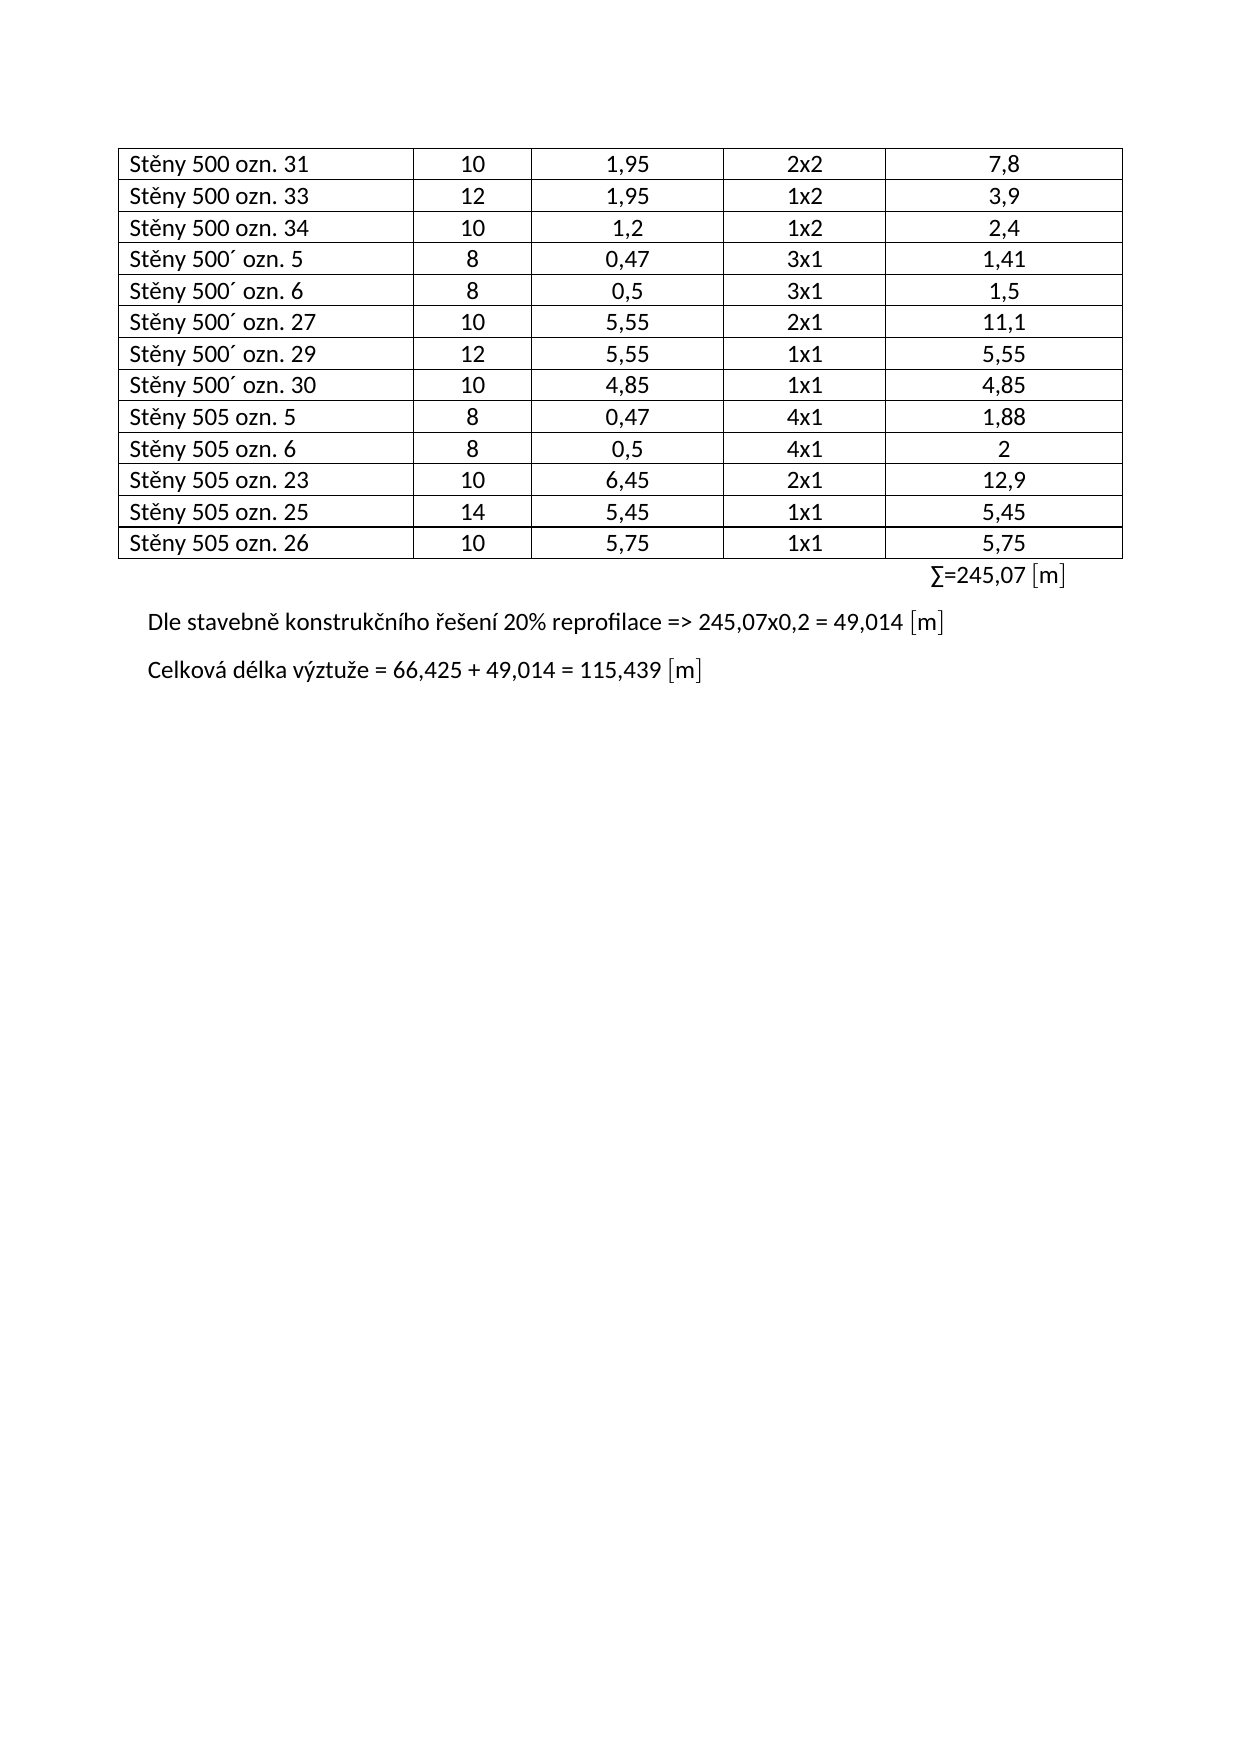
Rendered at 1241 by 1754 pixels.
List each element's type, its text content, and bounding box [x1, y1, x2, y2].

table_cell 1,95 [532, 180, 723, 211]
table_cell 1x1 [724, 338, 885, 368]
text Celková délka výztuže = 66,425 + 49,014 = 115,439 m [148, 654, 1093, 684]
table_cell 2,4 [886, 212, 1122, 242]
table_cell Stěny 505 ozn. 6 [119, 433, 413, 463]
table_cell 6,45 [532, 464, 723, 495]
table_cell 11,1 [886, 306, 1122, 337]
table_cell Stěny 500´ ozn. 29 [119, 338, 413, 368]
table_cell 5,55 [532, 338, 723, 368]
table_cell Stěny 505 ozn. 23 [119, 464, 413, 495]
table_cell 0,5 [532, 275, 723, 305]
table_cell 10 [414, 149, 531, 179]
text Dle stavebně konstrukčního řešení 20% reprofilace => 245,07x0,2 = 49,014 m [148, 606, 1093, 637]
table_cell 1,88 [886, 401, 1122, 432]
table_cell 1,41 [886, 243, 1122, 274]
table_cell Stěny 500 ozn. 33 [119, 180, 413, 211]
text ∑=245,07 m [148, 559, 1093, 589]
table_cell Stěny 500 ozn. 31 [119, 149, 413, 179]
table_cell Stěny 500´ ozn. 27 [119, 306, 413, 337]
table_cell 0,47 [532, 401, 723, 432]
table_cell 12 [414, 180, 531, 211]
table_cell 4,85 [886, 370, 1122, 400]
table_cell 1x2 [724, 180, 885, 211]
table_cell 10 [414, 464, 531, 495]
table_cell 1x2 [724, 212, 885, 242]
table_cell 4x1 [724, 433, 885, 463]
table_cell 2x1 [724, 464, 885, 495]
table_cell 5,55 [532, 306, 723, 337]
table_cell Stěny 505 ozn. 5 [119, 401, 413, 432]
table_cell Stěny 500´ ozn. 6 [119, 275, 413, 305]
table_cell 4,85 [532, 370, 723, 400]
table_cell 5,75 [532, 528, 723, 558]
table_cell 12 [414, 338, 531, 368]
table_cell 3x1 [724, 275, 885, 305]
table_cell 10 [414, 370, 531, 400]
table_cell 14 [414, 496, 531, 526]
table_cell 10 [414, 212, 531, 242]
table_cell Stěny 500´ ozn. 30 [119, 370, 413, 400]
table_cell Stěny 500´ ozn. 5 [119, 243, 413, 274]
table_cell 1x1 [724, 528, 885, 558]
table_cell 5,45 [886, 496, 1122, 526]
table_cell 0,5 [532, 433, 723, 463]
table_cell 8 [414, 243, 531, 274]
table_cell 5,45 [532, 496, 723, 526]
table_cell 1,5 [886, 275, 1122, 305]
table_cell 8 [414, 433, 531, 463]
table_cell 4x1 [724, 401, 885, 432]
table_cell 2 [886, 433, 1122, 463]
table_cell 8 [414, 401, 531, 432]
table_cell 3x1 [724, 243, 885, 274]
table_cell 1x1 [724, 370, 885, 400]
table_cell 2x2 [724, 149, 885, 179]
table_cell 5,55 [886, 338, 1122, 368]
table_cell 7,8 [886, 149, 1122, 179]
table_cell 1x1 [724, 496, 885, 526]
table_cell Stěny 505 ozn. 25 [119, 496, 413, 526]
table_cell 10 [414, 528, 531, 558]
table_cell 12,9 [886, 464, 1122, 495]
table_cell 8 [414, 275, 531, 305]
table_cell 2x1 [724, 306, 885, 337]
table_cell 3,9 [886, 180, 1122, 211]
table_cell Stěny 500 ozn. 34 [119, 212, 413, 242]
table_cell Stěny 505 ozn. 26 [119, 528, 413, 558]
table_cell 1,2 [532, 212, 723, 242]
table_cell 0,47 [532, 243, 723, 274]
table_cell 5,75 [886, 528, 1122, 558]
table_cell 1,95 [532, 149, 723, 179]
table_cell 10 [414, 306, 531, 337]
